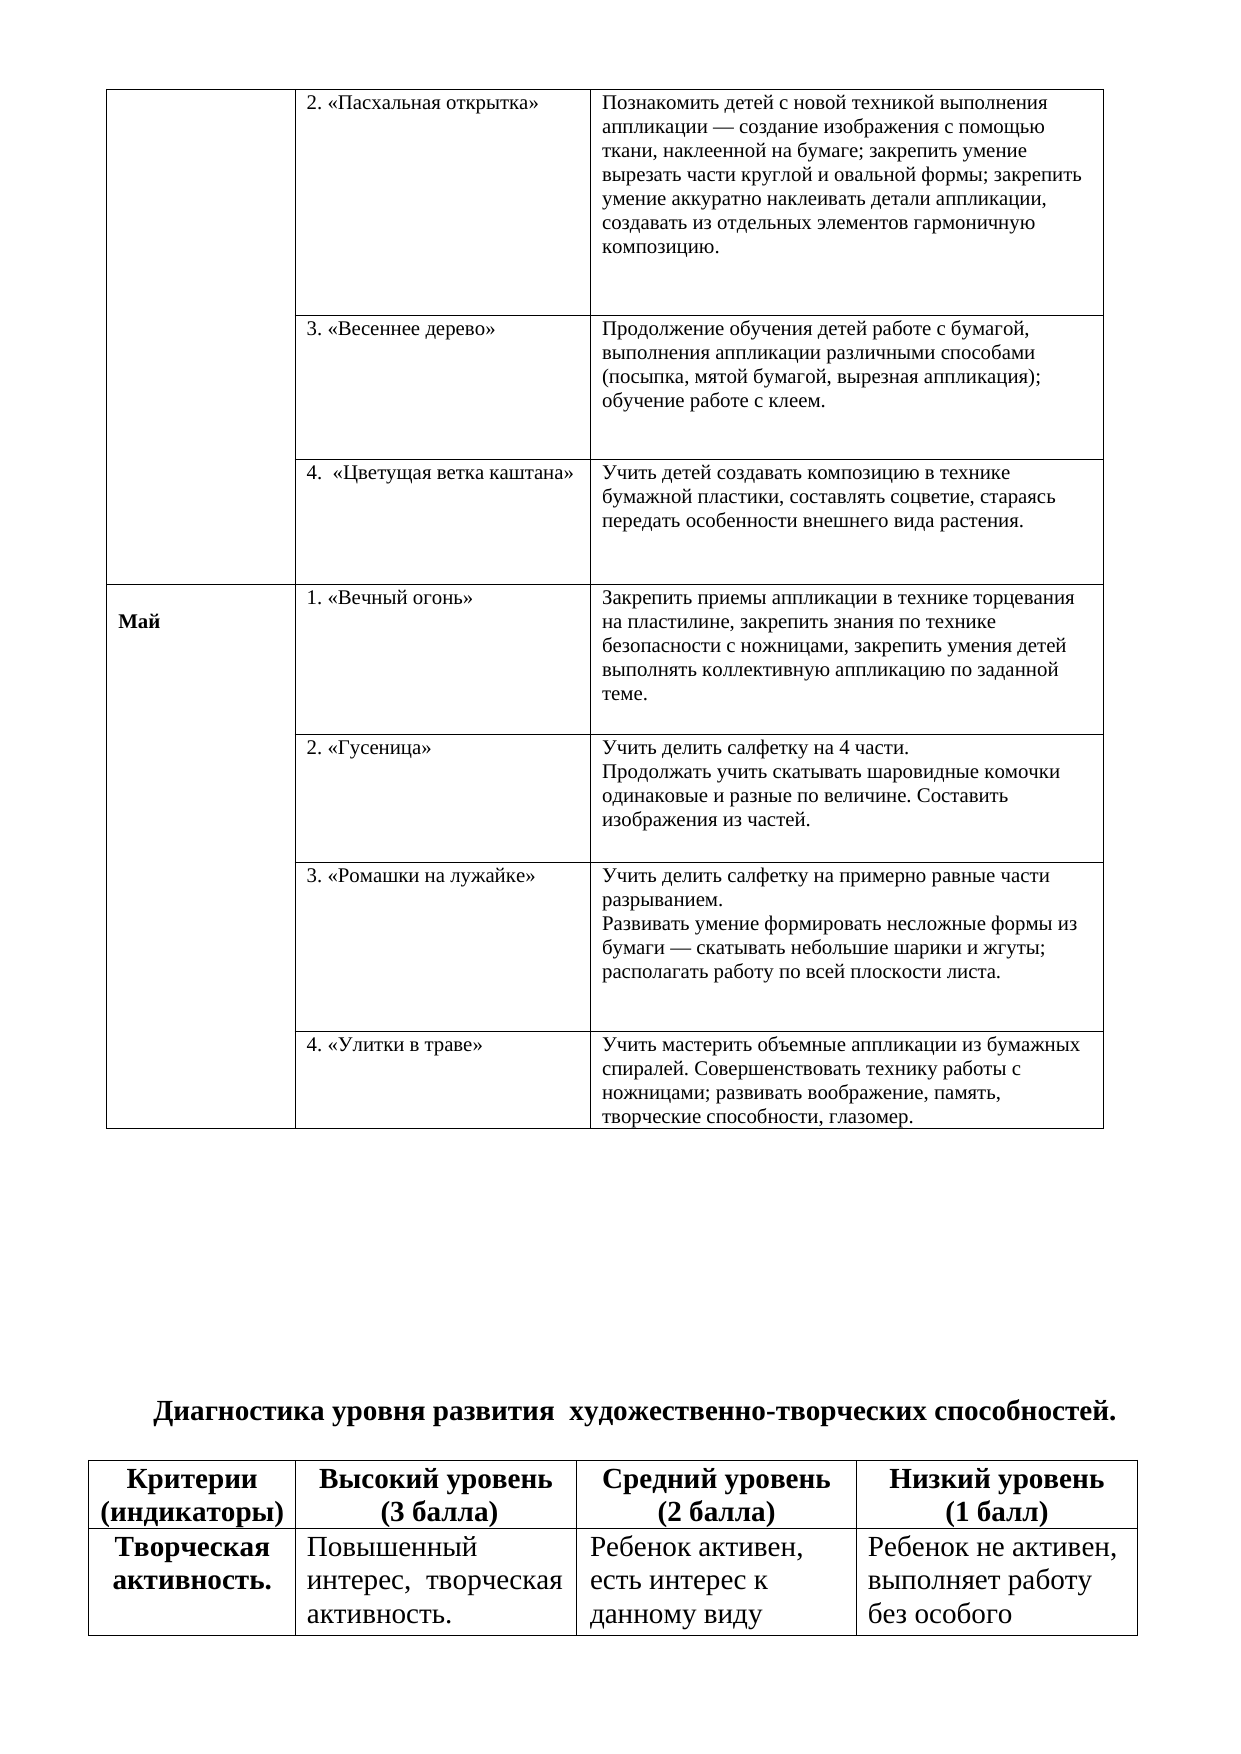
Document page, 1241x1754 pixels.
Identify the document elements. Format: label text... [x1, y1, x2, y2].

table_cell Учить делить салфетку на 4 части. Продолжать учить скатывать шаровидные комочки одинаковые и разные по величине. Составить изображения из частей. [591, 735, 1103, 862]
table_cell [577, 1529, 856, 1635]
table_cell Учить мастерить объемные аппликации из бумажных спиралей. Совершенствовать технику работы с ножницами; развивать воображение, память, творческие способности, глазомер. [591, 1032, 1103, 1128]
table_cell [857, 1529, 1137, 1635]
table_cell 3. «Ромашки на лужайке» [296, 863, 590, 1031]
table_header Критерии (индикаторы) [89, 1461, 295, 1528]
table_cell Май [107, 585, 295, 1128]
table_cell Учить делить салфетку на примерно равные части разрыванием. Развивать умение формировать несложные формы из бумаги — скатывать небольшие шарики и жгуты; располагать работу по всей плоскости листа. [591, 863, 1103, 1031]
table_header Средний уровень (2 балла) [577, 1461, 856, 1528]
table_cell 3. «Весеннее дерево» [296, 316, 590, 459]
table_cell Познакомить детей с новой техникой выполнения аппликации — создание изображения с помощью ткани, наклеенной на бумаге; закрепить умение вырезать части круглой и овальной формы; закрепить умение аккуратно наклеивать детали аппликации, создавать из отдельных элементов гармоничную композицию. [591, 90, 1103, 315]
table_cell 4. «Улитки в траве» [296, 1032, 590, 1128]
table_cell Продолжение обучения детей работе с бумагой, выполнения аппликации различными способами (посыпка, мятой бумагой, вырезная аппликация); обучение работе с клеем. [591, 316, 1103, 459]
table_cell 2. «Пасхальная открытка» [296, 90, 590, 315]
table_header Высокий уровень (3 балла) [296, 1461, 576, 1528]
list Диагностика уровня развития художественно-творческих способностей. [118, 1393, 1152, 1426]
table_cell 1. «Вечный огонь» [296, 585, 590, 734]
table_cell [89, 1529, 295, 1635]
table_cell Закрепить приемы аппликации в технике торцевания на пластилине, закрепить знания по технике безопасности с ножницами, закрепить умения детей выполнять коллективную аппликацию по заданной теме. [591, 585, 1103, 734]
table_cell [296, 1529, 576, 1635]
table_cell 2. «Гусеница» [296, 735, 590, 862]
table_header Низкий уровень (1 балл) [857, 1461, 1137, 1528]
table_cell Учить детей создавать композицию в технике бумажной пластики, составлять соцветие, стараясь передать особенности внешнего вида растения. [591, 460, 1103, 584]
table_cell 4. «Цветущая ветка каштана» [296, 460, 590, 584]
